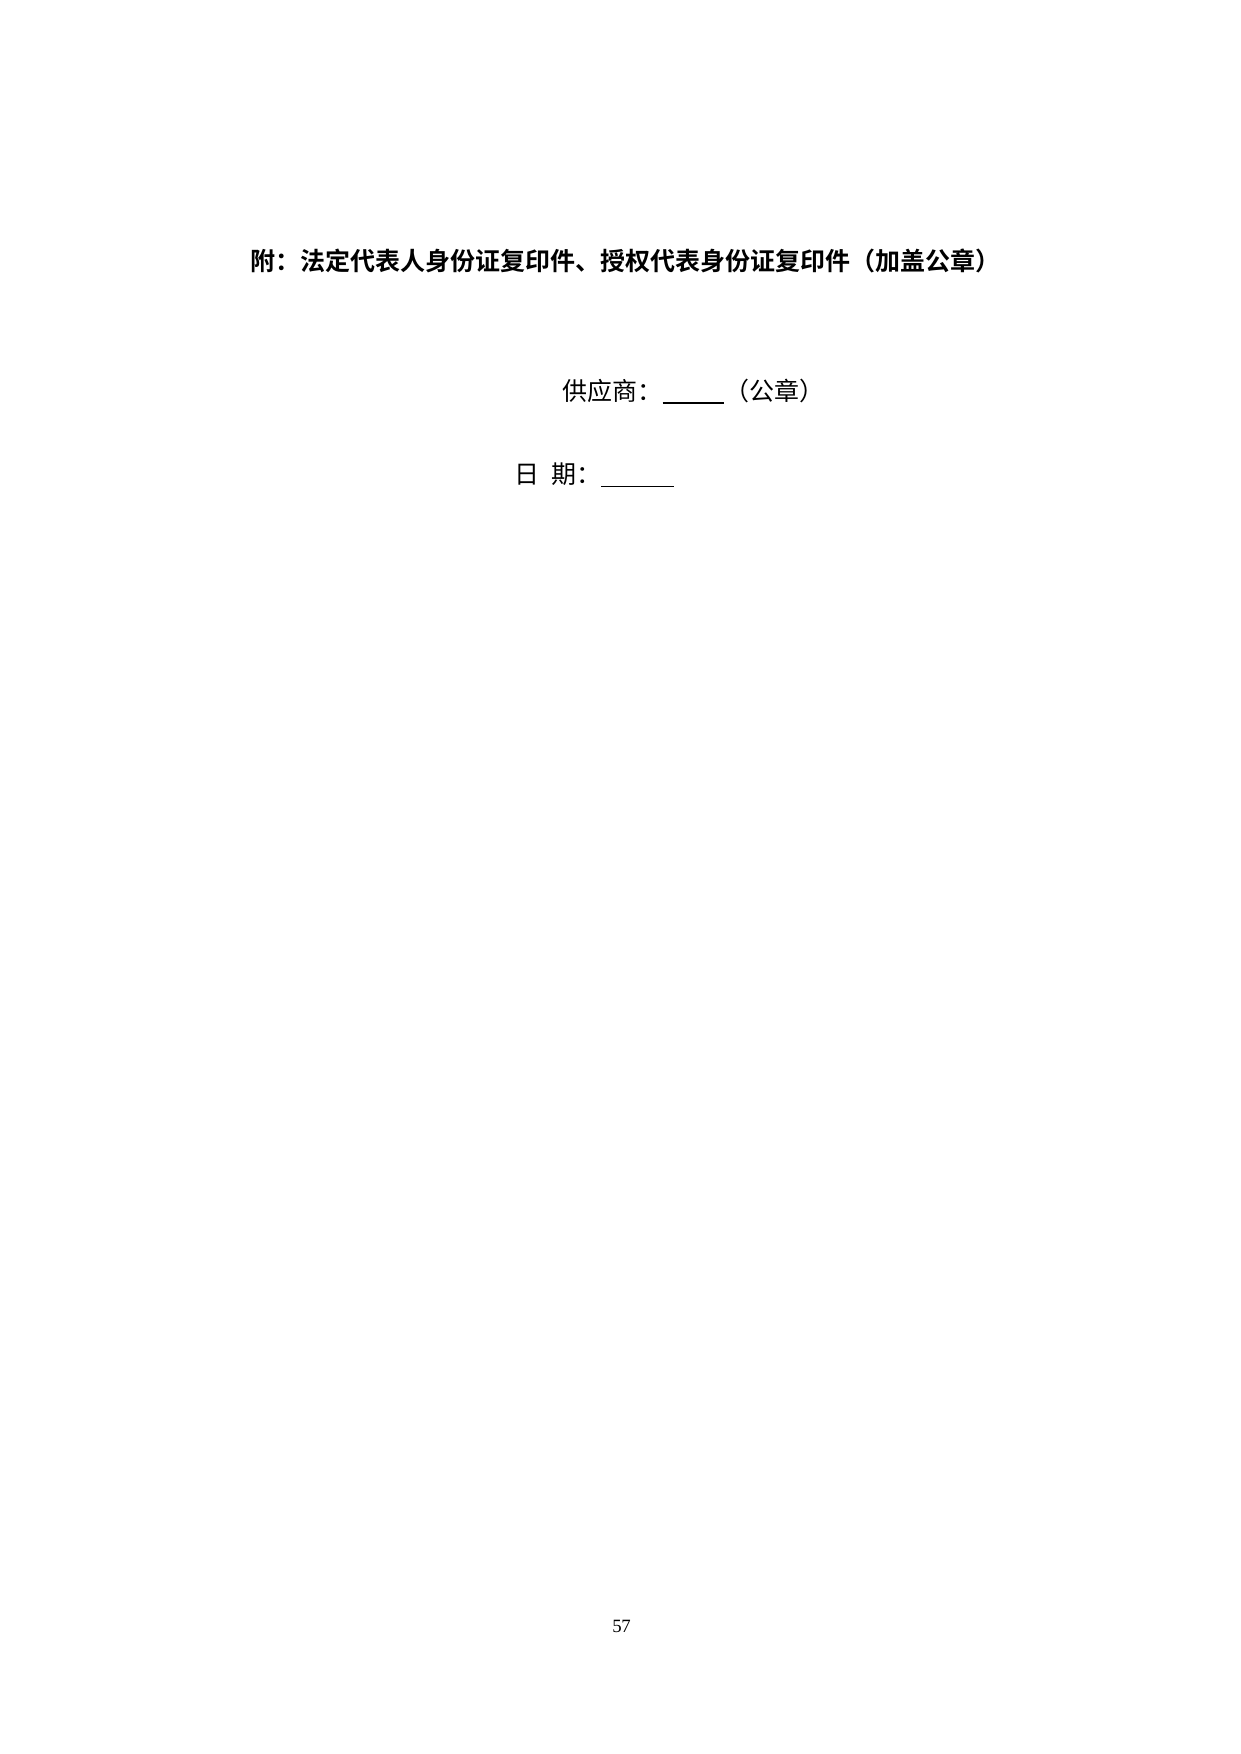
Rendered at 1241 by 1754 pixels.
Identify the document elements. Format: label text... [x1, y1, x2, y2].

text 日 期： [187, 440, 1053, 505]
text 供应商： （公章） [187, 357, 1053, 422]
text 附：法定代表人身份证复印件、授权代表身份证复印件（加盖公章） [187, 227, 1053, 292]
